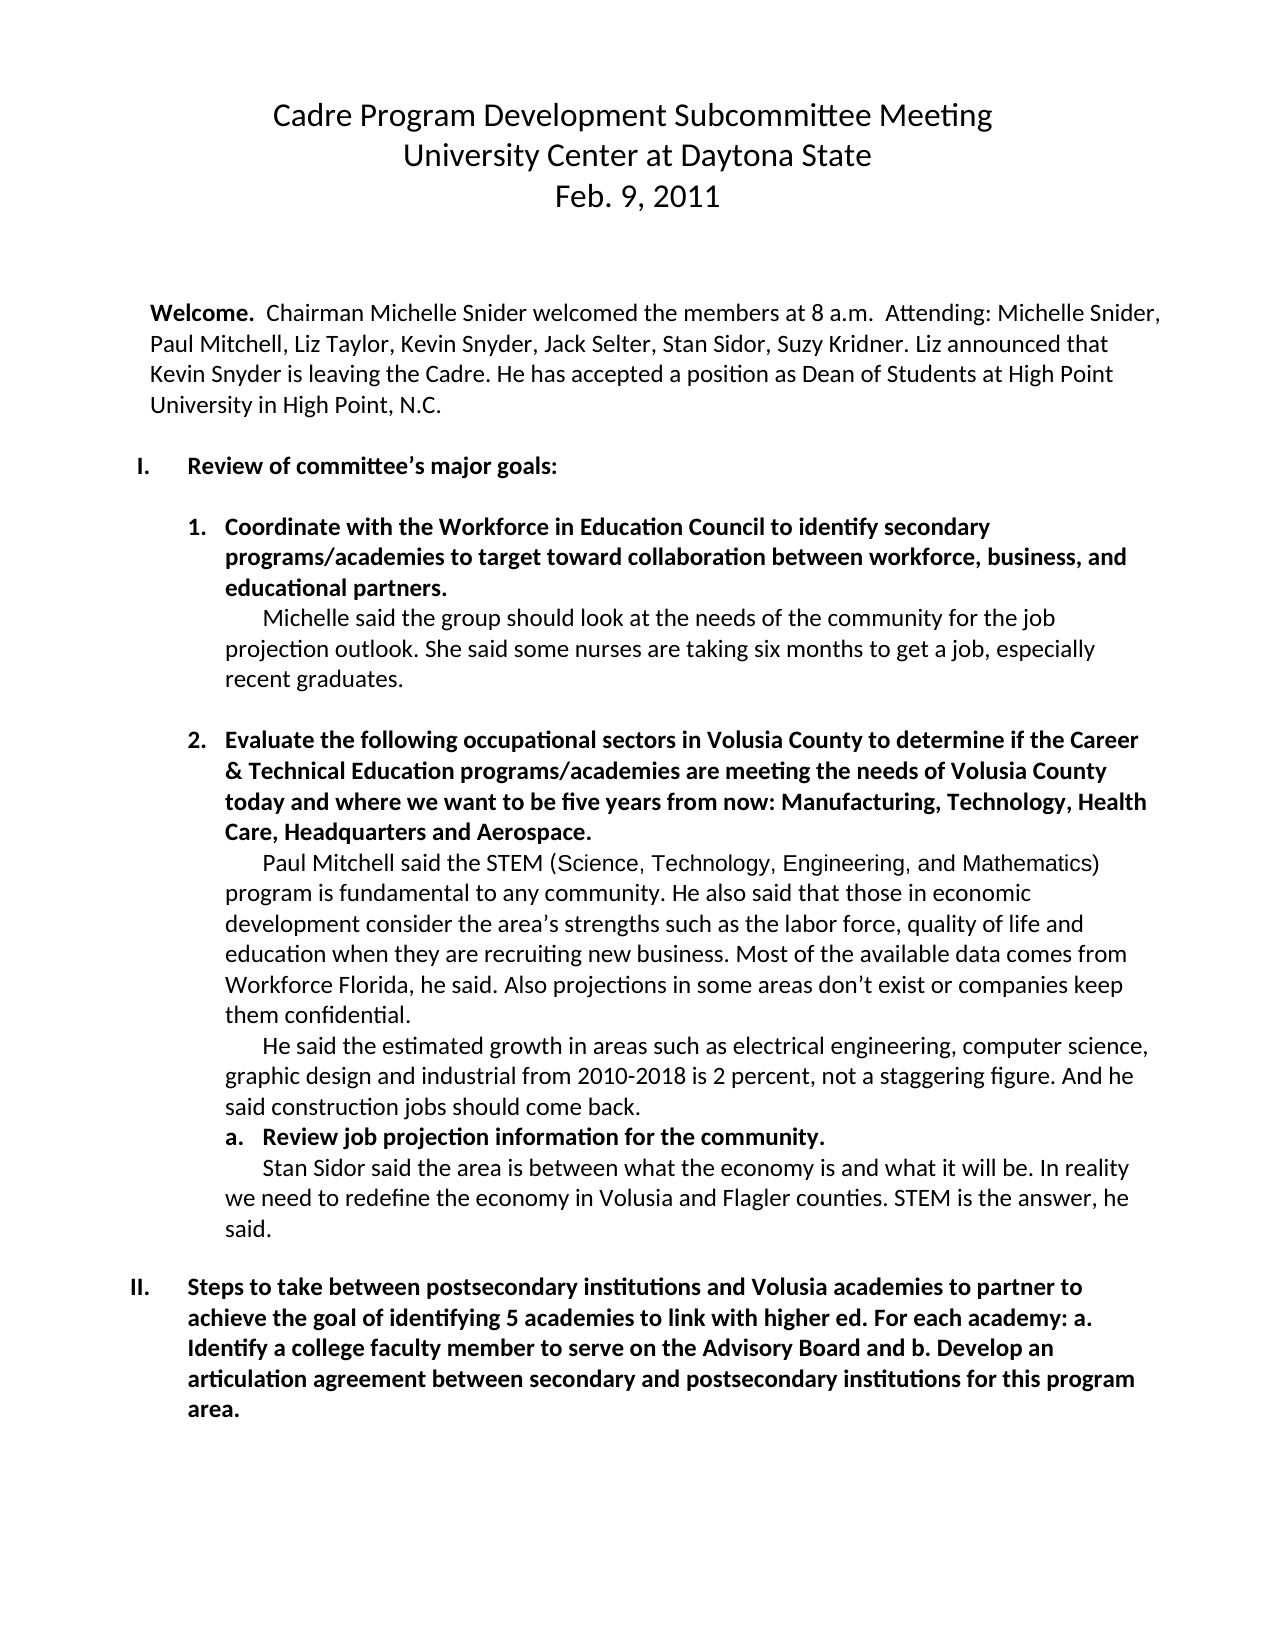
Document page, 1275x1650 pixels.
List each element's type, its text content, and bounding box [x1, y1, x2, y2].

list Paul Mitchell said the STEM (Science, Technology, Engineering, and Mathematics) program is fundamental to any community. He also said that those in economic development consider the area’s strengths such as the labor force, quality of life and education when they are recruiting new business. Most of the available data comes from Workforce Florida, he said. Also projections in some areas don’t exist or companies keep them confidential. [225, 847, 1162, 1030]
list Review of committee’s major goals: [150, 450, 1162, 481]
list Michelle said the group should look at the needs of the community for the job projection outlook. She said some nurses are taking six months to get a job, especially recent graduates. [225, 603, 1162, 694]
list Evaluate the following occupational sectors in Volusia County to determine if the Career & Technical Education programs/academies are meeting the needs of Volusia County today and where we want to be five years from now: Manufacturing, Technology, Health Care, Headquarters and Aerospace. [187, 725, 1162, 847]
list He said the estimated growth in areas such as electrical engineering, computer science, graphic design and industrial from 2010-2018 is 2 percent, not a staggering figure. And he said construction jobs should come back. [225, 1030, 1162, 1121]
text Welcome. Chairman Michelle Snider welcomed the members at 8 a.m. Attending: Michelle Snider, Paul Mitchell, Liz Taylor, Kevin Snyder, Jack Selter, Stan Sidor, Suzy Kridner. Liz announced that Kevin Snyder is leaving the Cadre. He has accepted a position as Dean of Students at High Point University in High Point, N.C. [150, 297, 1162, 419]
text University Center at Daytona State [112, 134, 1162, 175]
text Cadre Program Development Subcommittee Meeting [103, 94, 1162, 134]
list Coordinate with the Workforce in Education Council to identify secondary programs/academies to target toward collaboration between workforce, business, and educational partners. [187, 511, 1162, 603]
list Stan Sidor said the area is between what the economy is and what it will be. In reality we need to redefine the economy in Volusia and Flagler counties. STEM is the answer, he said. [225, 1152, 1162, 1243]
list Steps to take between postsecondary institutions and Volusia academies to partner to achieve the goal of identifying 5 academies to link with higher ed. For each academy: a. Identify a college faculty member to serve on the Advisory Board and b. Develop an articulation agreement between secondary and postsecondary institutions for this program area. [150, 1272, 1162, 1424]
text Feb. 9, 2011 [112, 175, 1162, 216]
list Review job projection information for the community. [225, 1121, 1162, 1152]
